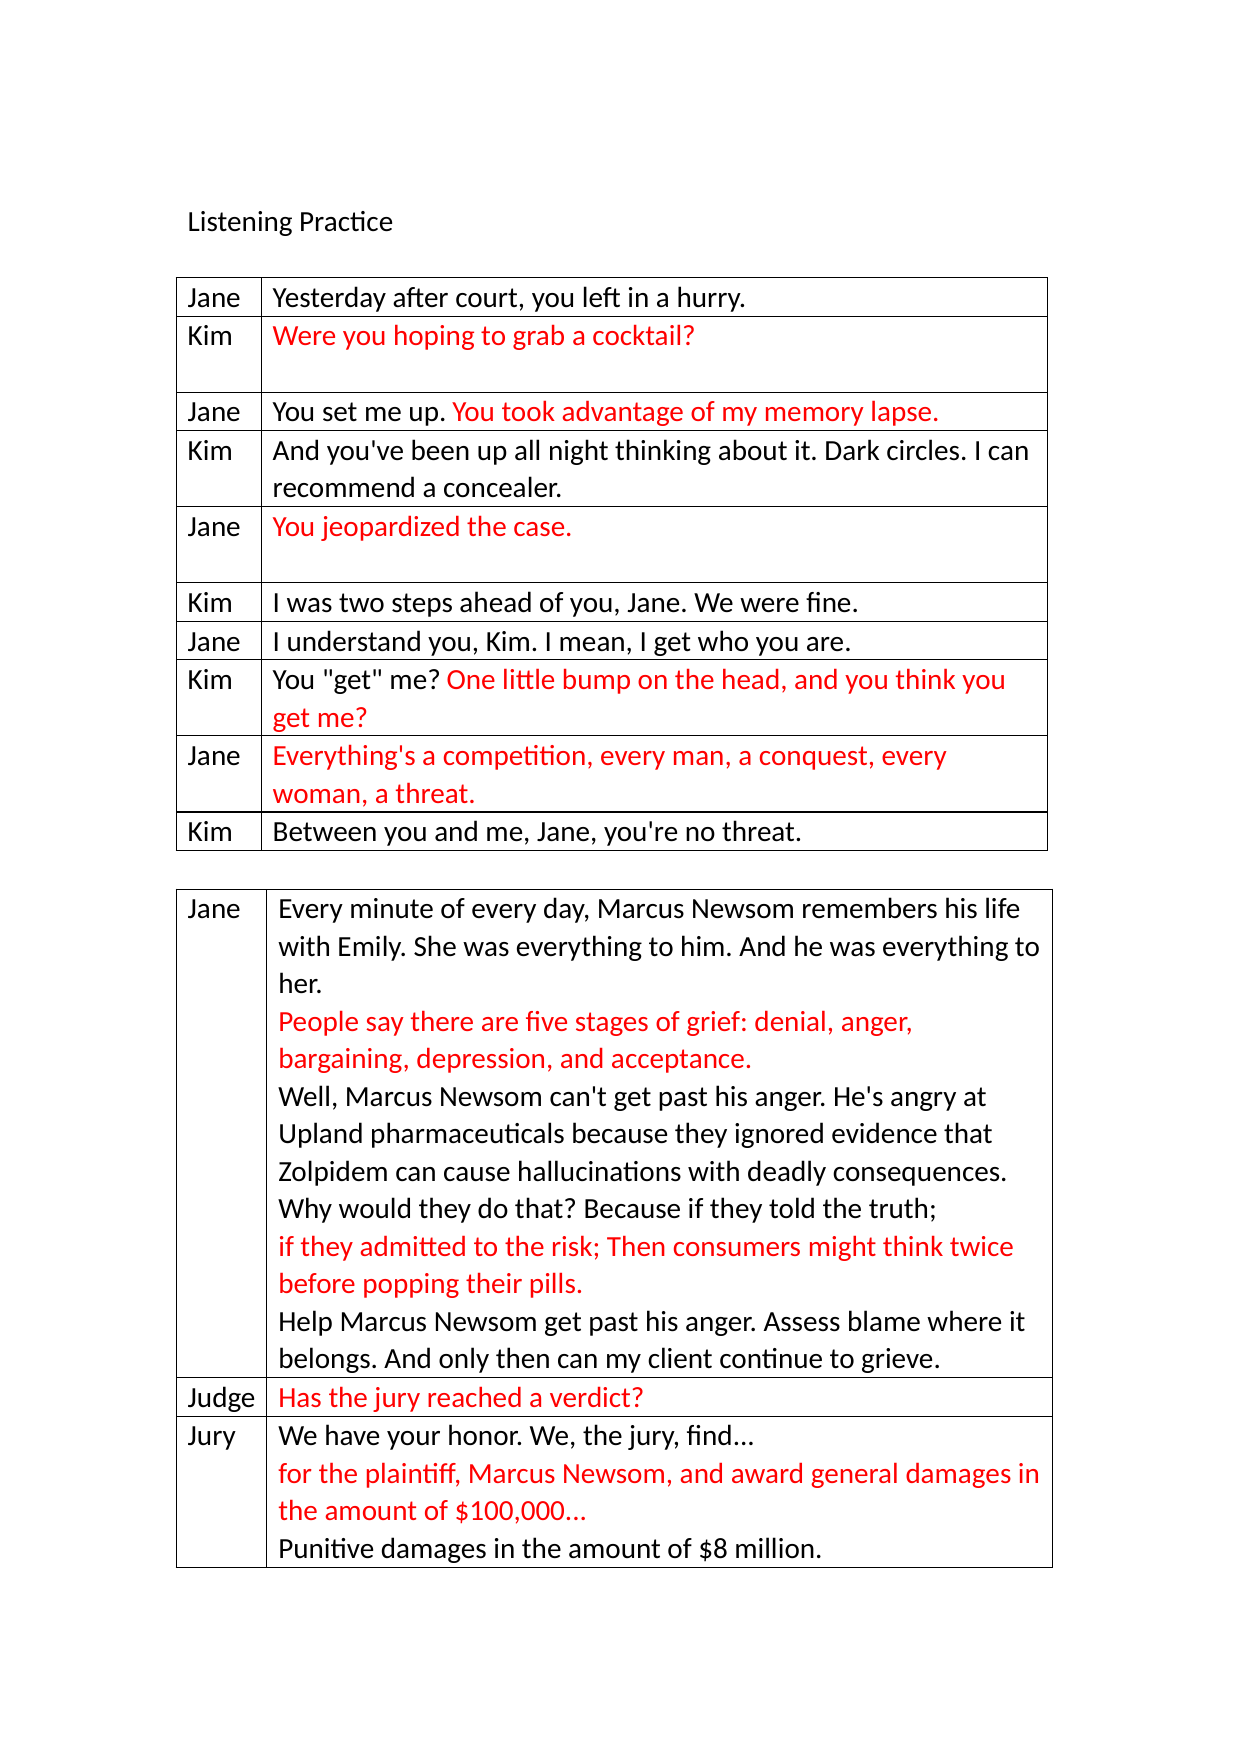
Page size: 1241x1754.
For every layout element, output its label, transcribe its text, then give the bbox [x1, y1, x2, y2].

table_header Every minute of every day, Marcus Newsom remembers his life with Emily. She was everything to him. And he was everything to her. People say there are five stages of grief: denial, anger, bargaining, depression, and acceptance. Well, Marcus Newsom can't get past his anger. He's angry at Upland pharmaceuticals because they ignored evidence that Zolpidem can cause hallucinations with deadly consequences. Why would they do that? Because if they told the truth; if they admitted to the risk; Then consumers might think twice before popping their pills. Help Marcus Newsom get past his anger. Assess blame where it belongs. And only then can my client continue to grieve. [267, 890, 1052, 1377]
table_cell Kim [177, 317, 261, 392]
table_header Yesterday after court, you left in a hurry. [262, 278, 1047, 316]
table_cell I understand you, Kim. I mean, I get who you are. [262, 622, 1047, 659]
table_cell Kim [177, 583, 261, 621]
table_cell Everything's a competition, every man, a conquest, every woman, a threat. [262, 736, 1047, 811]
table_cell And you've been up all night thinking about it. Dark circles. I can recommend a concealer. [262, 431, 1047, 506]
table_cell Kim [177, 660, 261, 735]
table_cell Jane [177, 393, 261, 430]
table_cell Has the jury reached a verdict? [267, 1378, 1052, 1416]
table_header Jane [177, 890, 266, 1377]
table_cell You "get" me? One little bump on the head, and you think you get me? [262, 660, 1047, 735]
text Listening Practice [187, 202, 1053, 239]
table_cell Jane [177, 507, 261, 582]
table_cell Jane [177, 736, 261, 811]
table_cell Jane [177, 622, 261, 659]
table_cell You set me up. You took advantage of my memory lapse. [262, 393, 1047, 430]
table_cell Between you and me, Jane, you're no threat. [262, 813, 1047, 850]
table_cell We have your honor. We, the jury, find... for the plaintiff, Marcus Newsom, and award general damages in the amount of $100,000... Punitive damages in the amount of $8 million. [267, 1417, 1052, 1567]
table_cell You jeopardized the case. [262, 507, 1047, 582]
table_cell Kim [177, 431, 261, 506]
table_cell Jury [177, 1417, 266, 1567]
table_cell Kim [177, 813, 261, 850]
table_cell I was two steps ahead of you, Jane. We were fine. [262, 583, 1047, 621]
table_cell Judge [177, 1378, 266, 1416]
table_header Jane [177, 278, 261, 316]
table_cell Were you hoping to grab a cocktail? [262, 317, 1047, 392]
